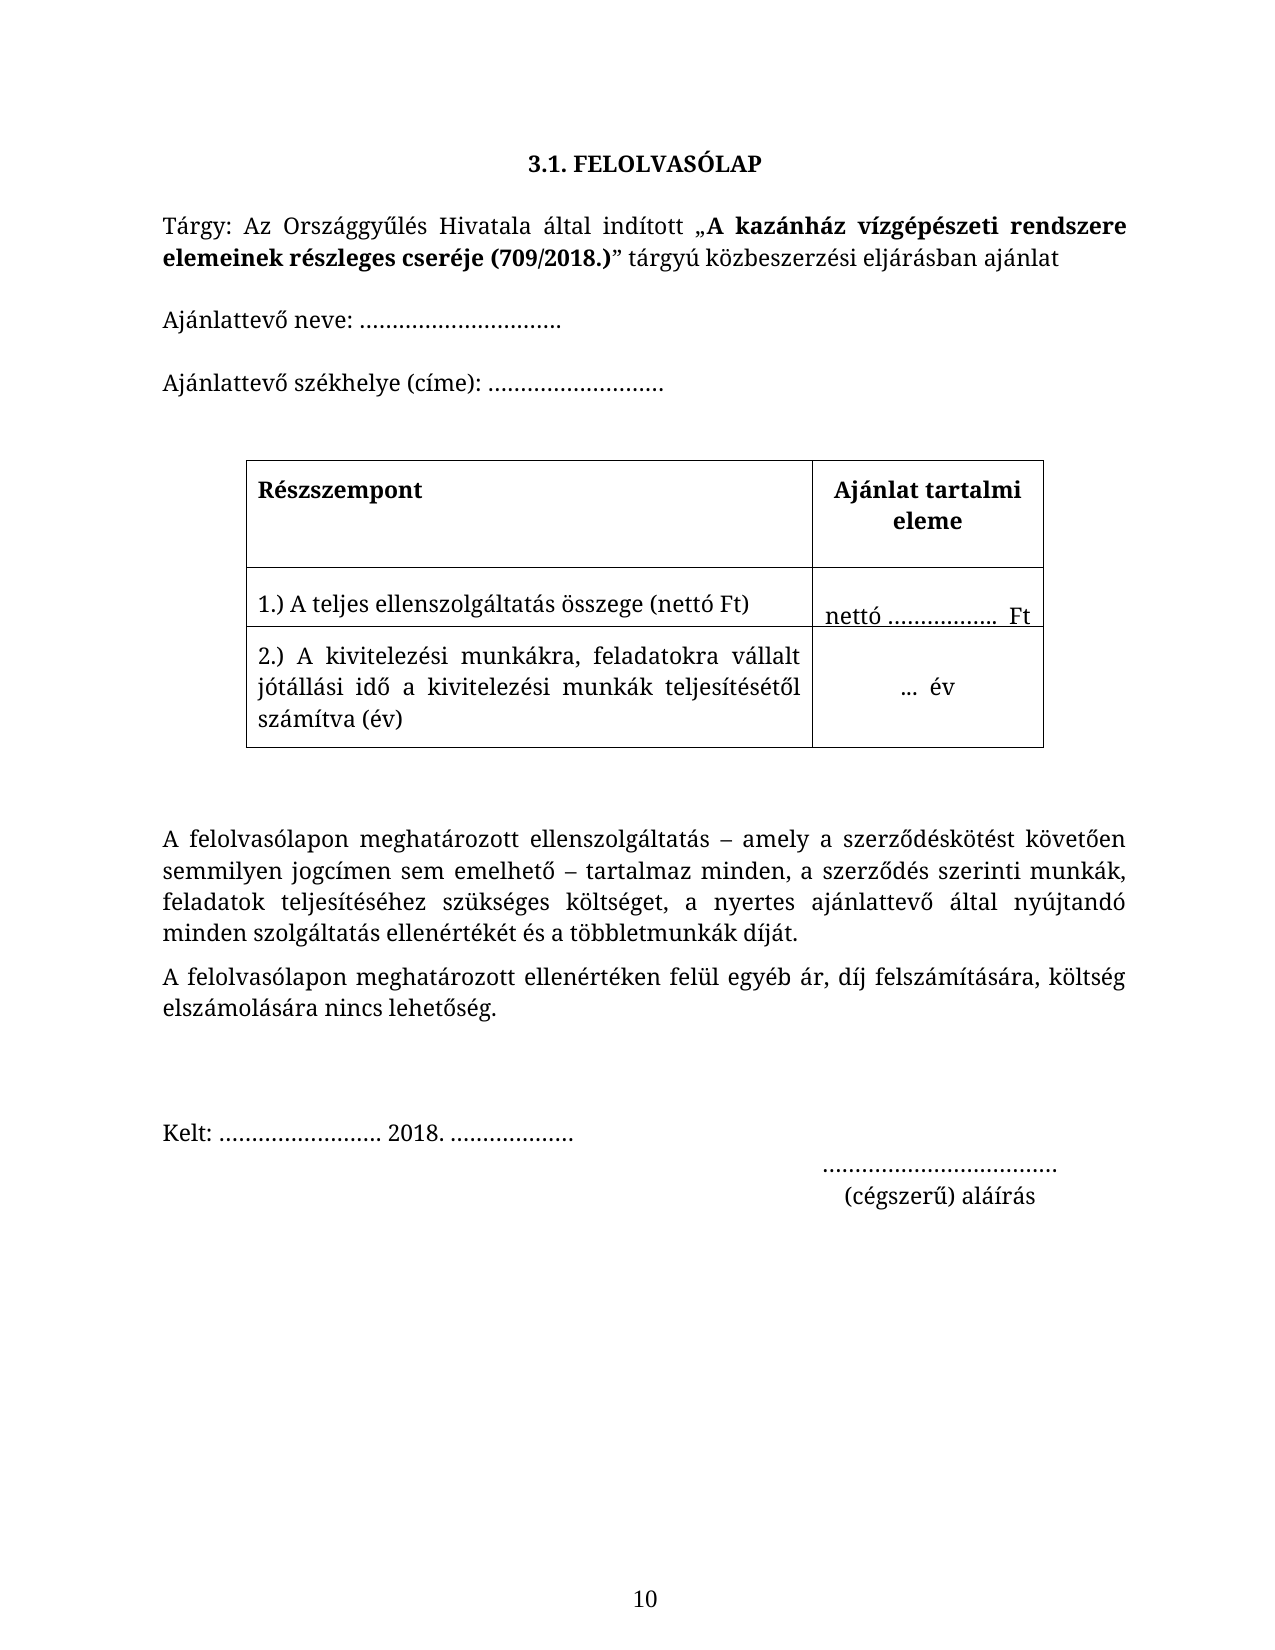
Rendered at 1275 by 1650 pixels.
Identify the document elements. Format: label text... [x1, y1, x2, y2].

text ……………………………… [752, 1148, 1127, 1179]
table_cell ... év [813, 627, 1043, 747]
table_cell nettó …………….. Ft [813, 568, 1043, 626]
text Ajánlattevő székhelye (címe): ……………………… [162, 366, 1127, 398]
text A felolvasólapon meghatározott ellenszolgáltatás – amely a szerződéskötést követően semmilyen jogcímen sem emelhető – tartalmaz minden, a szerződés szerinti munkák, feladatok teljesítéséhez szükséges költséget, a nyertes ajánlattevő által nyújtandó minden szolgáltatás ellenértékét és a többletmunkák díját. [162, 823, 1127, 948]
text A felolvasólapon meghatározott ellenértéken felül egyéb ár, díj felszámítására, költség elszámolására nincs lehetőség. [162, 961, 1127, 1023]
table_cell 2.) A kivitelezési munkákra, feladatokra vállalt jótállási idő a kivitelezési munkák teljesítésétől számítva (év) [247, 627, 812, 747]
table_header Részszempont [247, 461, 812, 567]
text 3.1. FELOLVASÓLAP [162, 148, 1127, 179]
text Ajánlattevő neve: …………………………. [162, 304, 1127, 335]
table_header Ajánlat tartalmi eleme [813, 461, 1043, 567]
table_cell 1.) A teljes ellenszolgáltatás összege (nettó Ft) [247, 568, 812, 626]
text (cégszerű) aláírás [679, 1179, 1127, 1211]
text Tárgy: Az Országgyűlés Hivatala által indított „A kazánház vízgépészeti rendszere elemeinek részleges cseréje (709/2018.)” tárgyú közbeszerzési eljárásban ajánlat [162, 210, 1127, 273]
text Kelt: ……………………. 2018. .……………… [162, 1117, 1127, 1148]
